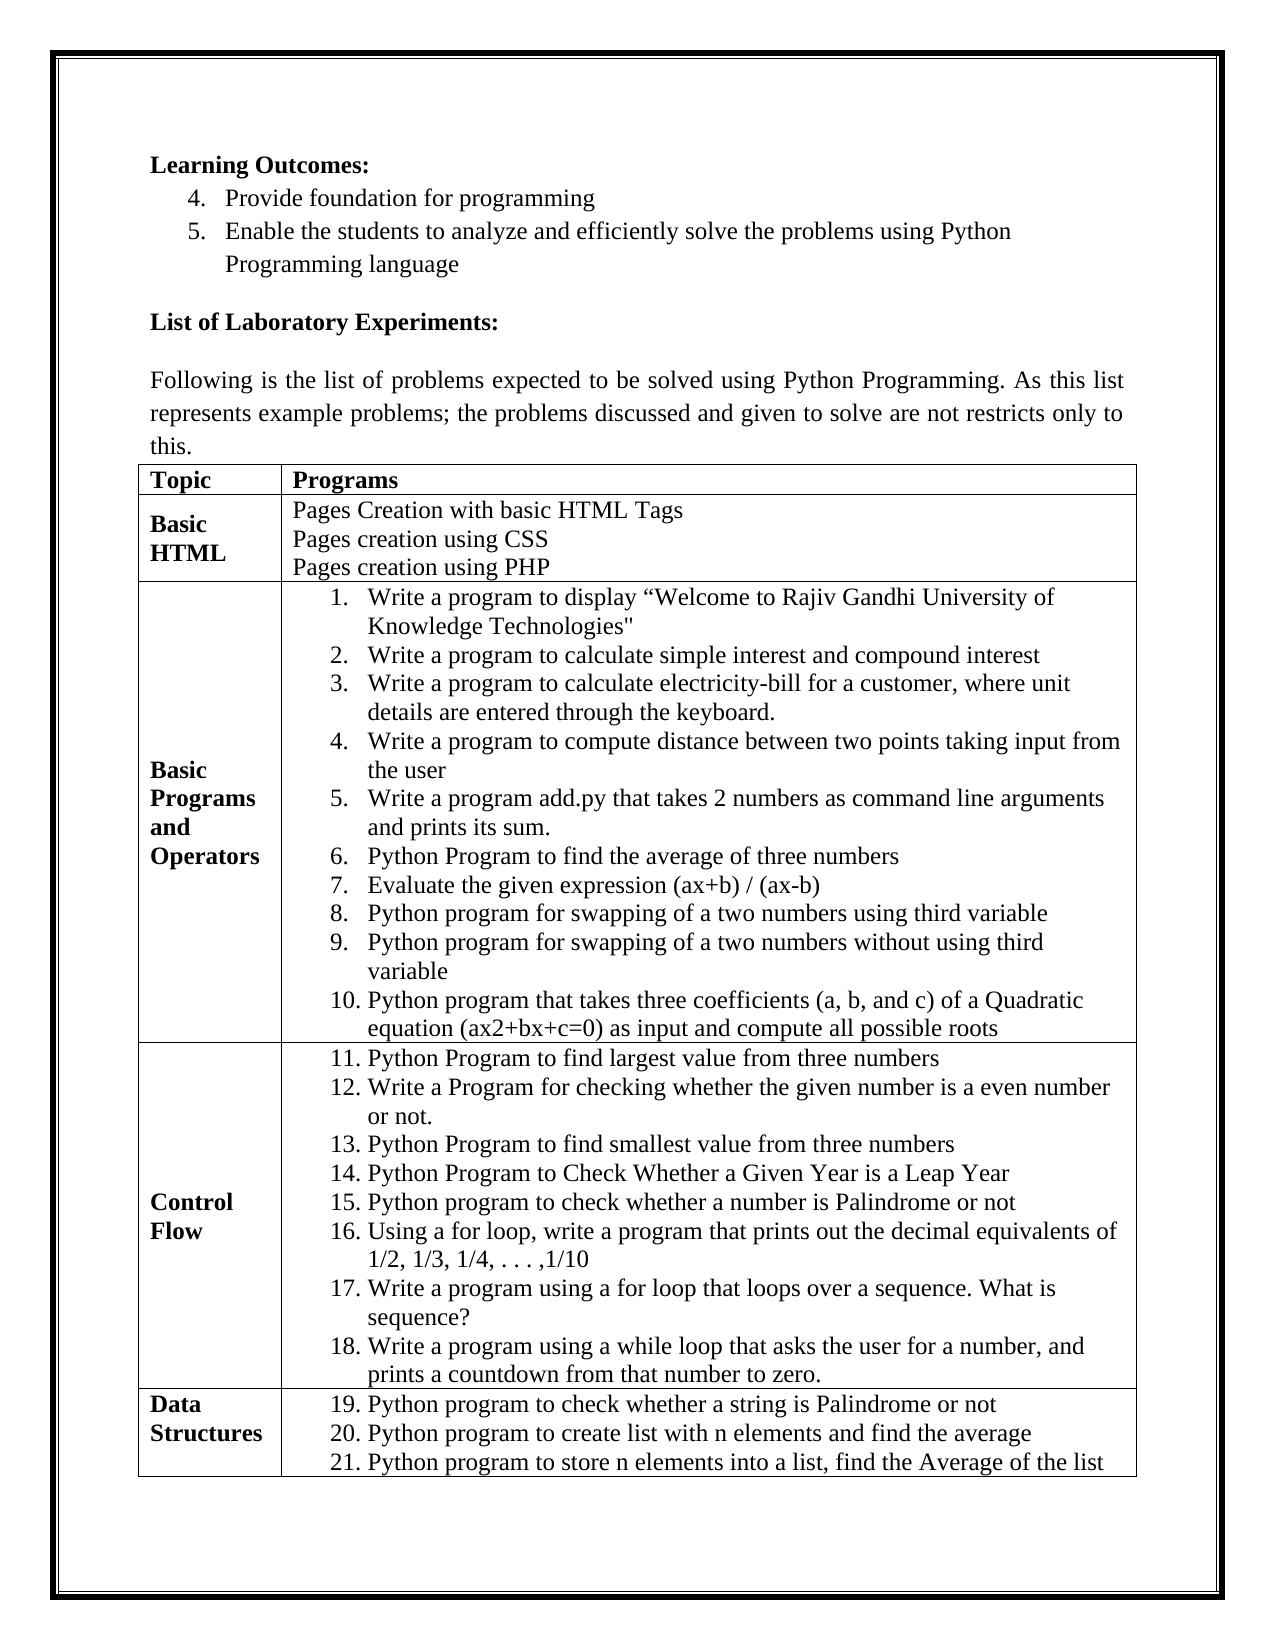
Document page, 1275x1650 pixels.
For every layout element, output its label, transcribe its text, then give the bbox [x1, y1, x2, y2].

list Enable the students to analyze and efficiently solve the problems using Python Programming language [187, 216, 1125, 278]
table_cell Write a program to display “Welcome to Rajiv Gandhi University of Knowledge Technologies" Write a program to calculate simple interest and compound interest Write a program to calculate electricity-bill for a customer, where unit details are entered through the keyboard. Write a program to compute distance between two points taking input from the user Write a program add.py that takes 2 numbers as command line arguments and prints its sum. Python Program to find the average of three numbers Evaluate the given expression (ax+b) / (ax-b) Python program for swapping of a two numbers using third variable Python program for swapping of a two numbers without using third variable Python program that takes three coefficients (a, b, and c) of a Quadratic equation (ax2+bx+c=0) as input and compute all possible roots [282, 582, 1136, 1042]
table_cell Python Program to find largest value from three numbers Write a Program for checking whether the given number is a even number or not. Python Program to find smallest value from three numbers Python Program to Check Whether a Given Year is a Leap Year Python program to check whether a number is Palindrome or not Using a for loop, write a program that prints out the decimal equivalents of 1/2, 1/3, 1/4, . . . ,1/10 Write a program using a for loop that loops over a sequence. What is sequence? Write a program using a while loop that asks the user for a number, and prints a countdown from that number to zero. [282, 1043, 1136, 1388]
table_cell Pages Creation with basic HTML Tags Pages creation using CSS Pages creation using PHP [282, 495, 1136, 581]
table_header Programs [282, 465, 1136, 494]
text List of Laboratory Experiments: [150, 307, 1125, 336]
text Learning Outcomes: [150, 150, 1125, 179]
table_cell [282, 1389, 1136, 1476]
table_cell Basic Programs and Operators [139, 582, 281, 1042]
table_header Topic [139, 465, 281, 494]
text Following is the list of problems expected to be solved using Python Programming. As this list represents example problems; the problems discussed and given to solve are not restricts only to this. [150, 365, 1125, 460]
table_cell Basic HTML [139, 495, 281, 581]
table_cell Data Structures [139, 1389, 281, 1476]
table_cell Control Flow [139, 1043, 281, 1388]
list Provide foundation for programming [187, 183, 1125, 212]
